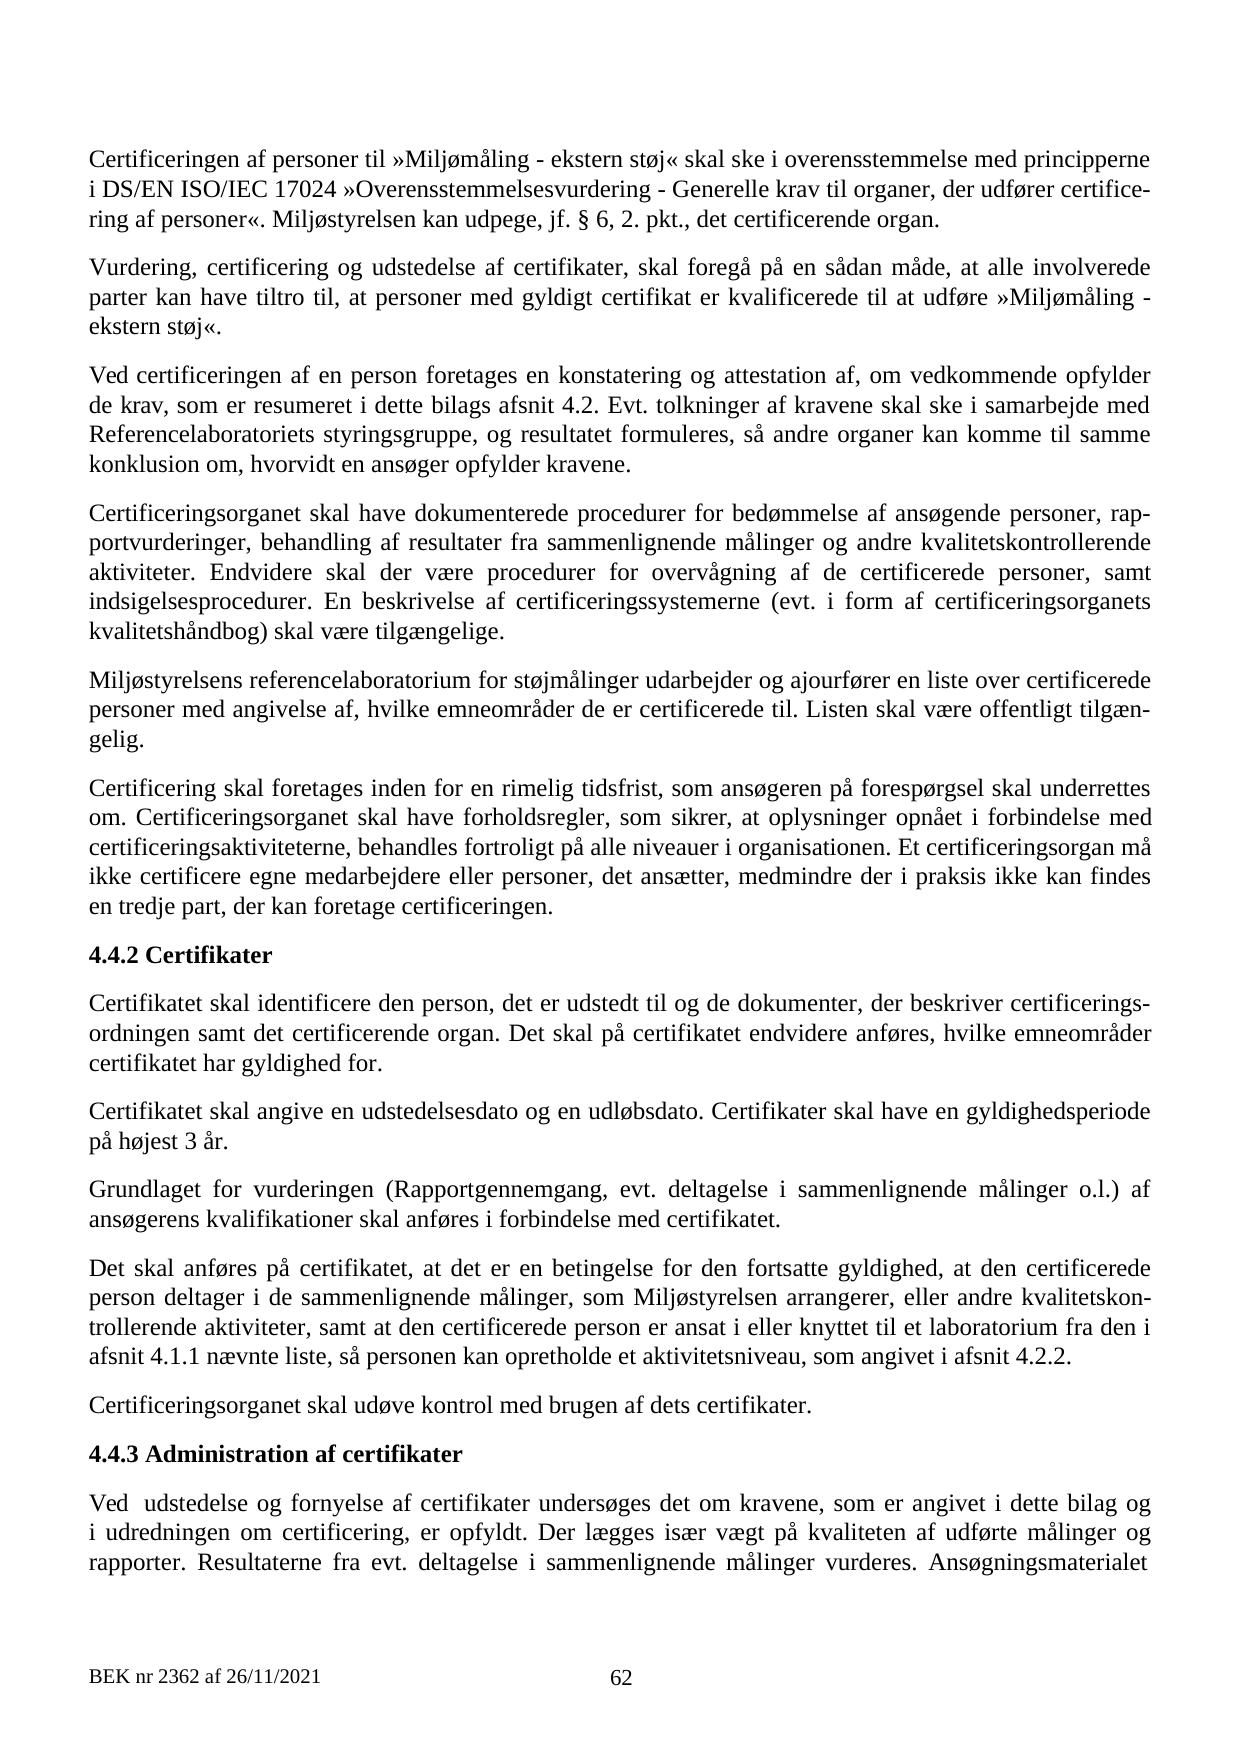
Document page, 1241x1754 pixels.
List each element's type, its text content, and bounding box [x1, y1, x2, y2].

text Grundlaget for vurderingen (Rapportgennemgang, evt. deltagelse i sammenlignende målinger o.l.) af ansøgerens kvalifikationer skal anføres i forbindelse med certifikatet. [88, 1174, 1152, 1233]
text Ved udstedelse og fornyelse af certifikater undersøges det om kravene, som er angivet i dette bilag og i udredningen om certificering, er opfyldt. Der lægges især vægt på kvaliteten af udførte målinger og rapporter. Resultaterne fra evt. deltagelse i sammenlignende målinger vurderes. Ansøgningsmaterialet [88, 1488, 1152, 1576]
text Miljøstyrelsens referencelaboratorium for støjmålinger udarbejder og ajourfører en liste over certificerede personer med angivelse af, hvilke emneområder de er certificerede til. Listen skal være offentligt tilgæn- gelig. [88, 665, 1152, 753]
text Certificeringsorganet skal have dokumenterede procedurer for bedømmelse af ansøgende personer, rap- portvurderinger, behandling af resultater fra sammenlignende målinger og andre kvalitetskontrollerende aktiviteter. Endvidere skal der være procedurer for overvågning af de certificerede personer, samt indsigelsesprocedurer. En beskrivelse af certificeringssystemerne (evt. i form af certificeringsorganets kvalitetshåndbog) skal være tilgængelige. [88, 498, 1152, 645]
text Certificeringen af personer til »Miljømåling - ekstern støj« skal ske i overensstemmelse med principperne i DS/EN ISO/IEC 17024 »Overensstemmelsesvurdering - Generelle krav til organer, der udfører certifice- ring af personer«. Miljøstyrelsen kan udpege, jf. § 6, 2. pkt., det certificerende organ. [88, 144, 1152, 232]
text Certifikatet skal angive en udstedelsesdato og en udløbsdato. Certifikater skal have en gyldighedsperiode på højest 3 år. [88, 1096, 1152, 1155]
subtitle Certifikater [88, 940, 1236, 968]
text Certificering skal foretages inden for en rimelig tidsfrist, som ansøgeren på forespørgsel skal underrettes om. Certificeringsorganet skal have forholdsregler, som sikrer, at oplysninger opnået i forbindelse med certificeringsaktiviteterne, behandles fortroligt på alle niveauer i organisationen. Et certificeringsorgan må ikke certificere egne medarbejdere eller personer, det ansætter, medmindre der i praksis ikke kan findes en tredje part, der kan foretage certificeringen. [88, 773, 1152, 920]
text Certifikatet skal identificere den person, det er udstedt til og de dokumenter, der beskriver certificerings- ordningen samt det certificerende organ. Det skal på certifikatet endvidere anføres, hvilke emneområder certifikatet har gyldighed for. [88, 988, 1152, 1076]
text Vurdering, certificering og udstedelse af certifikater, skal foregå på en sådan måde, at alle involverede parter kan have tiltro til, at personer med gyldigt certifikat er kvalificerede til at udføre »Miljømåling - ekstern støj«. [88, 252, 1152, 340]
text Ved certificeringen af en person foretages en konstatering og attestation af, om vedkommende opfylder de krav, som er resumeret i dette bilags afsnit 4.2. Evt. tolkninger af kravene skal ske i samarbejde med Referencelaboratoriets styringsgruppe, og resultatet formuleres, så andre organer kan komme til samme konklusion om, hvorvidt en ansøger opfylder kravene. [88, 360, 1152, 478]
text Certificeringsorganet skal udøve kontrol med brugen af dets certifikater. [88, 1390, 1236, 1419]
subtitle Administration af certifikater [88, 1439, 1236, 1468]
text Det skal anføres på certifikatet, at det er en betingelse for den fortsatte gyldighed, at den certificerede person deltager i de sammenlignende målinger, som Miljøstyrelsen arrangerer, eller andre kvalitetskon- trollerende aktiviteter, samt at den certificerede person er ansat i eller knyttet til et laboratorium fra den i afsnit 4.1.1 nævnte liste, så personen kan opretholde et aktivitetsniveau, som angivet i afsnit 4.2.2. [88, 1253, 1152, 1370]
